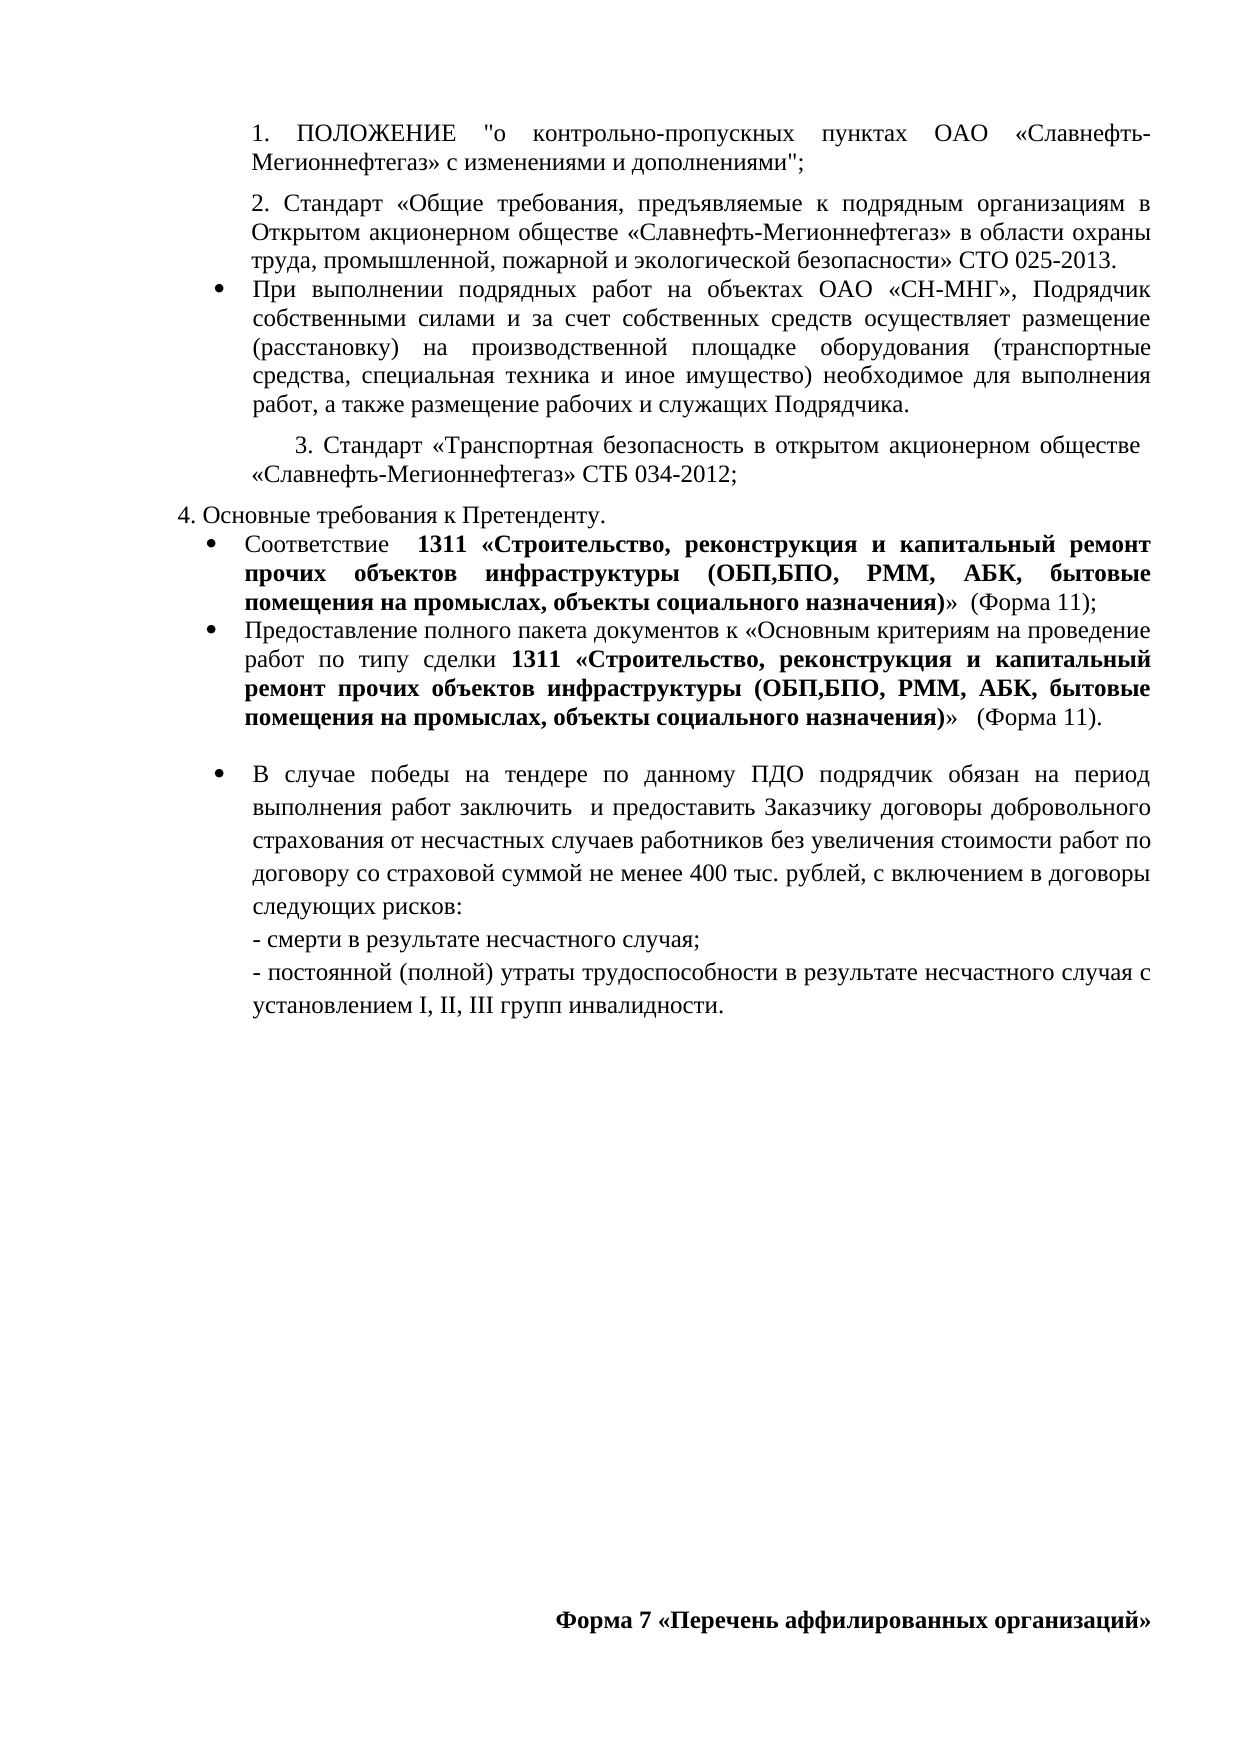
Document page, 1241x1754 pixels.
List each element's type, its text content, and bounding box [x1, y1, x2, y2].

text 3. Стандарт «Транспортная безопасность в открытом акционерном обществе «Славнефть-Мегионнефтегаз» СТБ 034-2012; [177, 431, 1152, 488]
text 2. Стандарт «Общие требования, предъявляемые к подрядным организациям в Открытом акционерном обществе «Славнефть-Мегионнефтегаз» в области охраны труда, промышленной, пожарной и экологической безопасности» СТО 025-2013. [251, 188, 1152, 274]
list Соответствие 1311 «Строительство, реконструкция и капитальный ремонт прочих объектов инфраструктуры (ОБП,БПО, РММ, АБК, бытовые помещения на промыслах, объекты социального назначения)» (Форма 11); [207, 529, 1152, 616]
list Предоставление полного пакета документов к «Основным критериям на проведение работ по типу сделки 1311 «Строительство, реконструкция и капитальный ремонт прочих объектов инфраструктуры (ОБП,БПО, РММ, АБК, бытовые помещения на промыслах, объекты социального назначения)» (Форма 11). [207, 616, 1152, 731]
text - постоянной (полной) утраты трудоспособности в результате несчастного случая с установлением I, II, III групп инвалидности. [252, 957, 1152, 1019]
text 4. Основные требования к Претенденту. [177, 501, 1152, 529]
text 1. ПОЛОЖЕНИЕ "о контрольно-пропускных пунктах ОАО «Славнефть-Мегионнефтегаз» с изменениями и дополнениями"; [251, 118, 1152, 176]
text - смерти в результате несчастного случая; [252, 924, 1152, 953]
list В случае победы на тендере по данному ПДО подрядчик обязан на период выполнения работ заключить и предоставить Заказчику договоры добровольного страхования от несчастных случаев работников без увеличения стоимости работ по договору со страховой суммой не менее 400 тыс. рублей, с включением в договоры следующих рисков: [215, 759, 1152, 920]
text Форма 7 «Перечень аффилированных организаций» [177, 1605, 1152, 1634]
list При выполнении подрядных работ на объектах ОАО «СН-МНГ», Подрядчик собственными силами и за счет собственных средств осуществляет размещение (расстановку) на производственной площадке оборудования (транспортные средства, специальная техника и иное имущество) необходимое для выполнения работ, а также размещение рабочих и служащих Подрядчика. [215, 274, 1152, 418]
